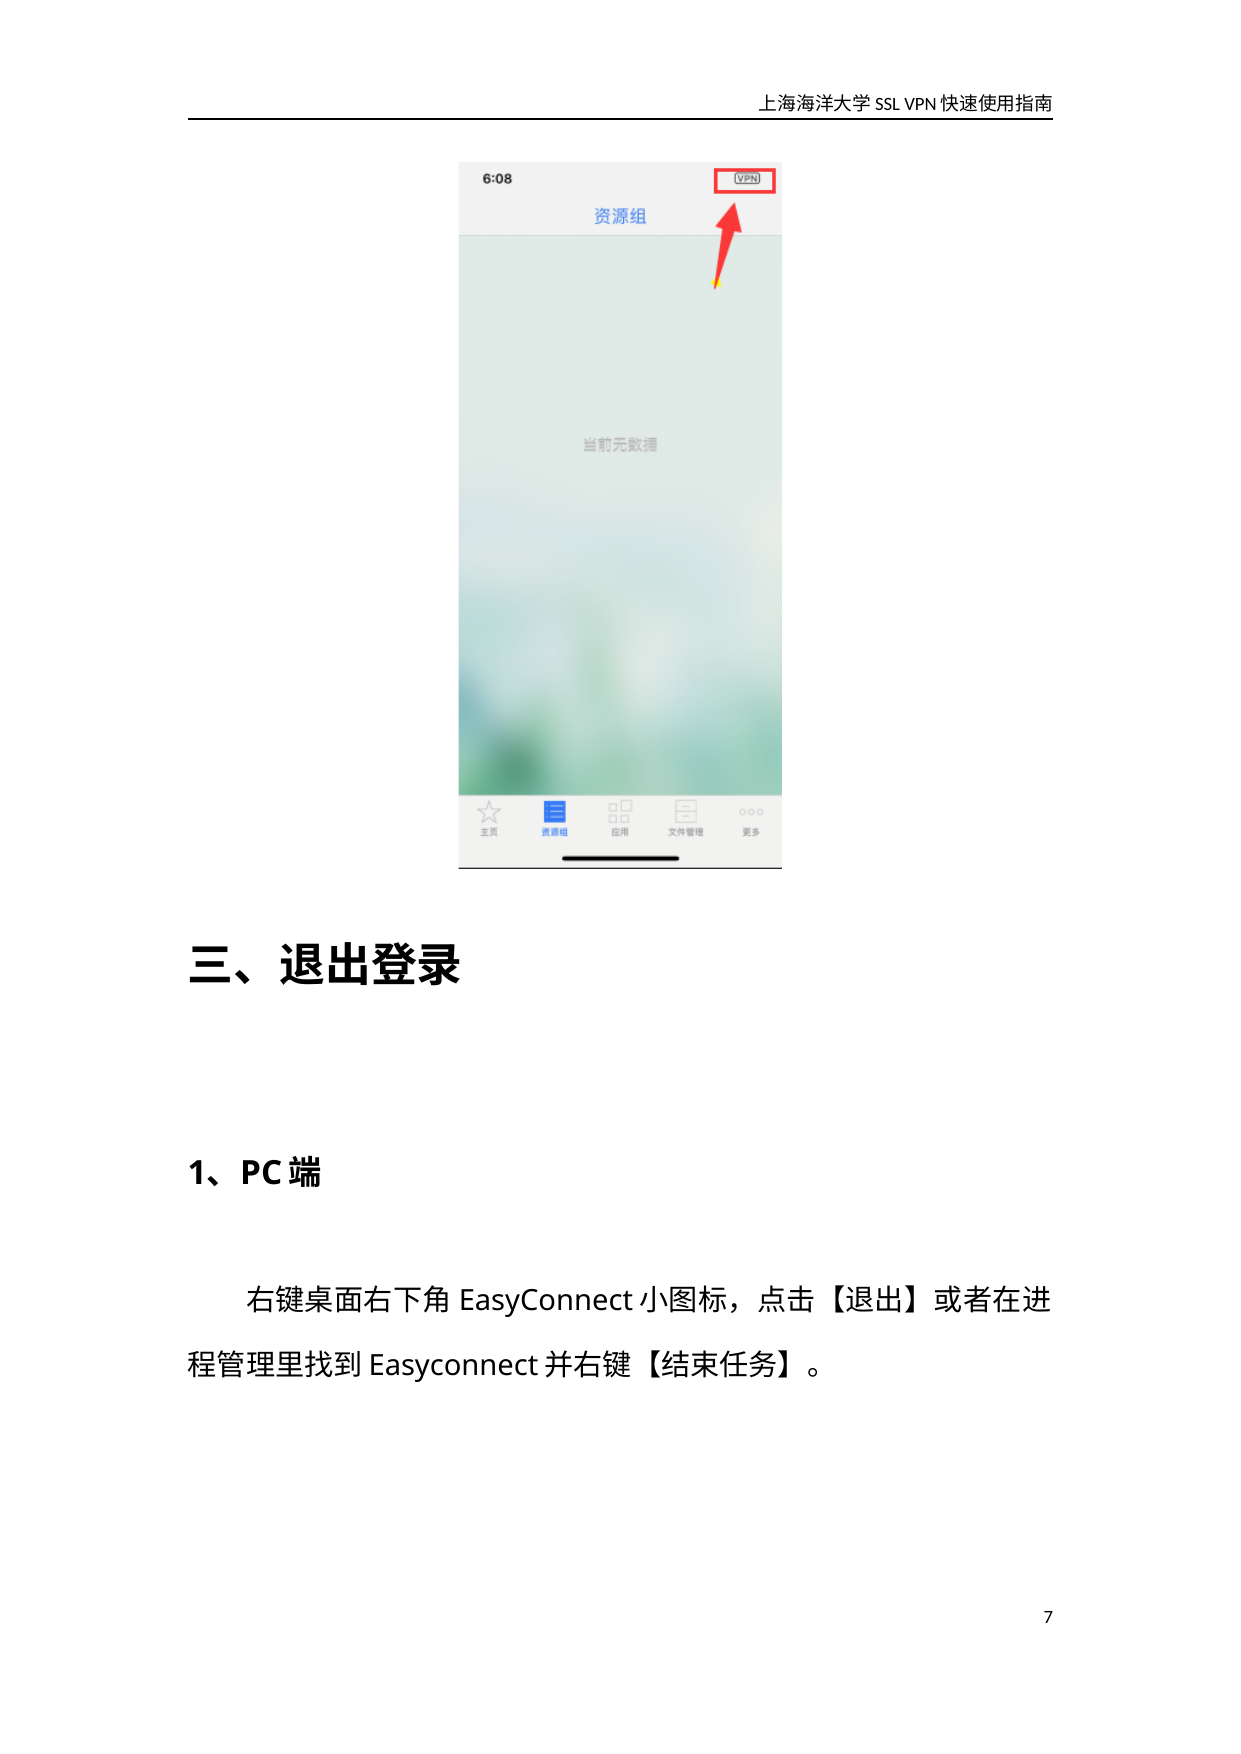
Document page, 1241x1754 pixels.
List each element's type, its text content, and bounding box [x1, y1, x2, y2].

subtitle 三、退出登录 [187, 912, 1053, 1010]
picture [458, 162, 782, 869]
subtitle 1、PC端 [187, 1138, 1053, 1203]
text 右键桌面右下角EasyConnect小图标，点击【退出】或者在进程管理里找到Easyconnect并右键【结束任务】。 [187, 1265, 1053, 1395]
